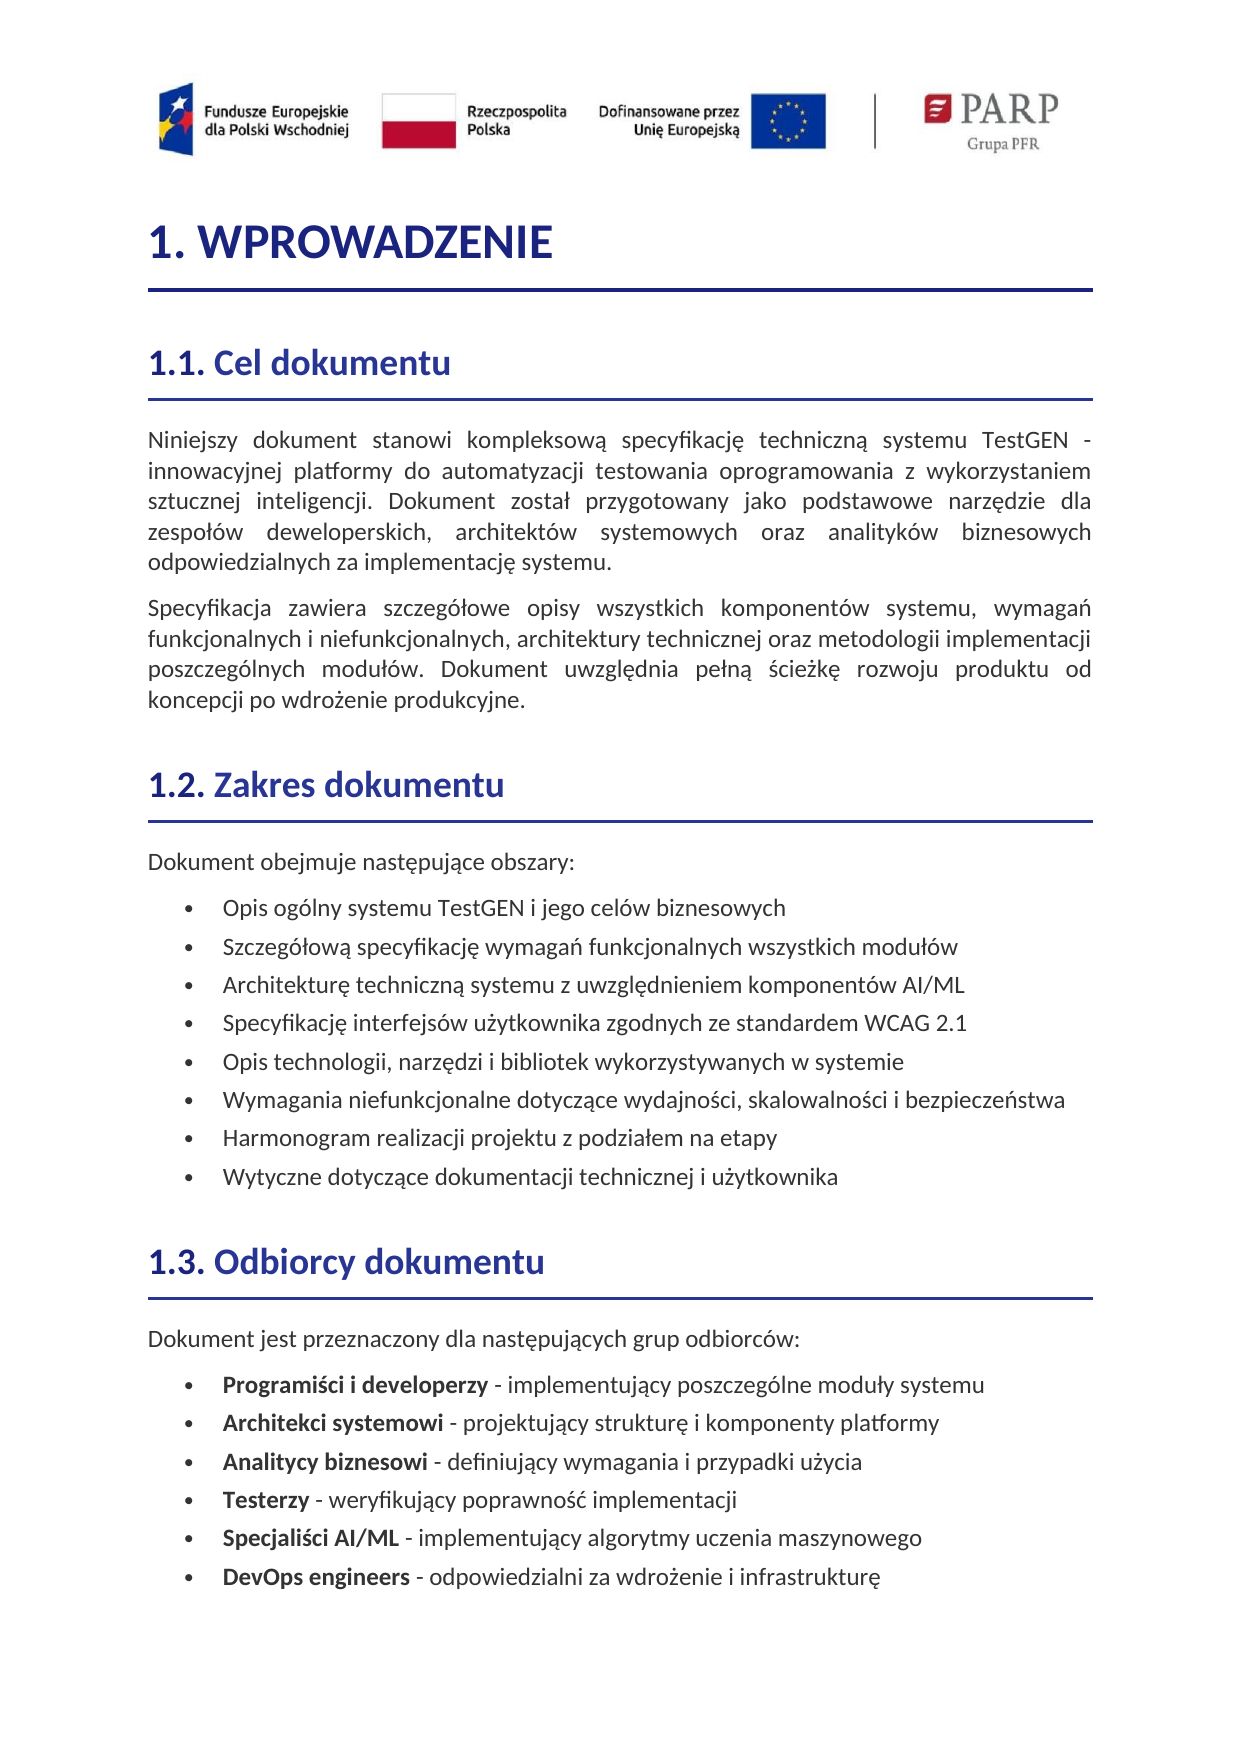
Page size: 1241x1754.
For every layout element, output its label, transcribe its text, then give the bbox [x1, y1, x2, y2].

text Dokument jest przeznaczony dla następujących grup odbiorców: [148, 1323, 1093, 1354]
list Analitycy biznesowi - definiujący wymagania i przypadki użycia [185, 1446, 1093, 1476]
list Opis ogólny systemu TestGEN i jego celów biznesowych [185, 892, 1093, 923]
subtitle 1.1. Cel dokumentu [148, 339, 1093, 398]
list Programiści i developerzy - implementujący poszczególne moduły systemu [185, 1369, 1093, 1400]
list Opis technologii, narzędzi i bibliotek wykorzystywanych w systemie [185, 1046, 1093, 1076]
text Specyfikacja zawiera szczegółowe opisy wszystkich komponentów systemu, wymagań funkcjonalnych i niefunkcjonalnych, architektury technicznej oraz metodologii implementacji poszczególnych modułów. Dokument uwzględnia pełną ścieżkę rozwoju produktu od koncepcji po wdrożenie produkcyjne. [148, 592, 1093, 714]
list Architekci systemowi - projektujący strukturę i komponenty platformy [185, 1408, 1093, 1438]
subtitle 1. WPROWADZENIE [148, 210, 1093, 288]
list DevOps engineers - odpowiedzialni za wdrożenie i infrastrukturę [185, 1561, 1093, 1591]
list Wytyczne dotyczące dokumentacji technicznej i użytkownika [185, 1161, 1093, 1191]
list Harmonogram realizacji projektu z podziałem na etapy [185, 1122, 1093, 1153]
list Specyfikację interfejsów użytkownika zgodnych ze standardem WCAG 2.1 [185, 1007, 1093, 1038]
list Architekturę techniczną systemu z uwzględnieniem komponentów AI/ML [185, 969, 1093, 1000]
list Specjaliści AI/ML - implementujący algorytmy uczenia maszynowego [185, 1523, 1093, 1553]
subtitle 1.3. Odbiorcy dokumentu [148, 1238, 1093, 1297]
list Szczegółową specyfikację wymagań funkcjonalnych wszystkich modułów [185, 931, 1093, 961]
list Testerzy - weryfikujący poprawność implementacji [185, 1484, 1093, 1515]
subtitle 1.2. Zakres dokumentu [148, 761, 1093, 820]
text Dokument obejmuje następujące obszary: [148, 846, 1093, 877]
picture [147, 73, 1060, 164]
list Wymagania niefunkcjonalne dotyczące wydajności, skalowalności i bezpieczeństwa [185, 1084, 1093, 1115]
text Niniejszy dokument stanowi kompleksową specyfikację techniczną systemu TestGEN - innowacyjnej platformy do automatyzacji testowania oprogramowania z wykorzystaniem sztucznej inteligencji. Dokument został przygotowany jako podstawowe narzędzie dla zespołów deweloperskich, architektów systemowych oraz analityków biznesowych odpowiedzialnych za implementację systemu. [148, 424, 1093, 577]
